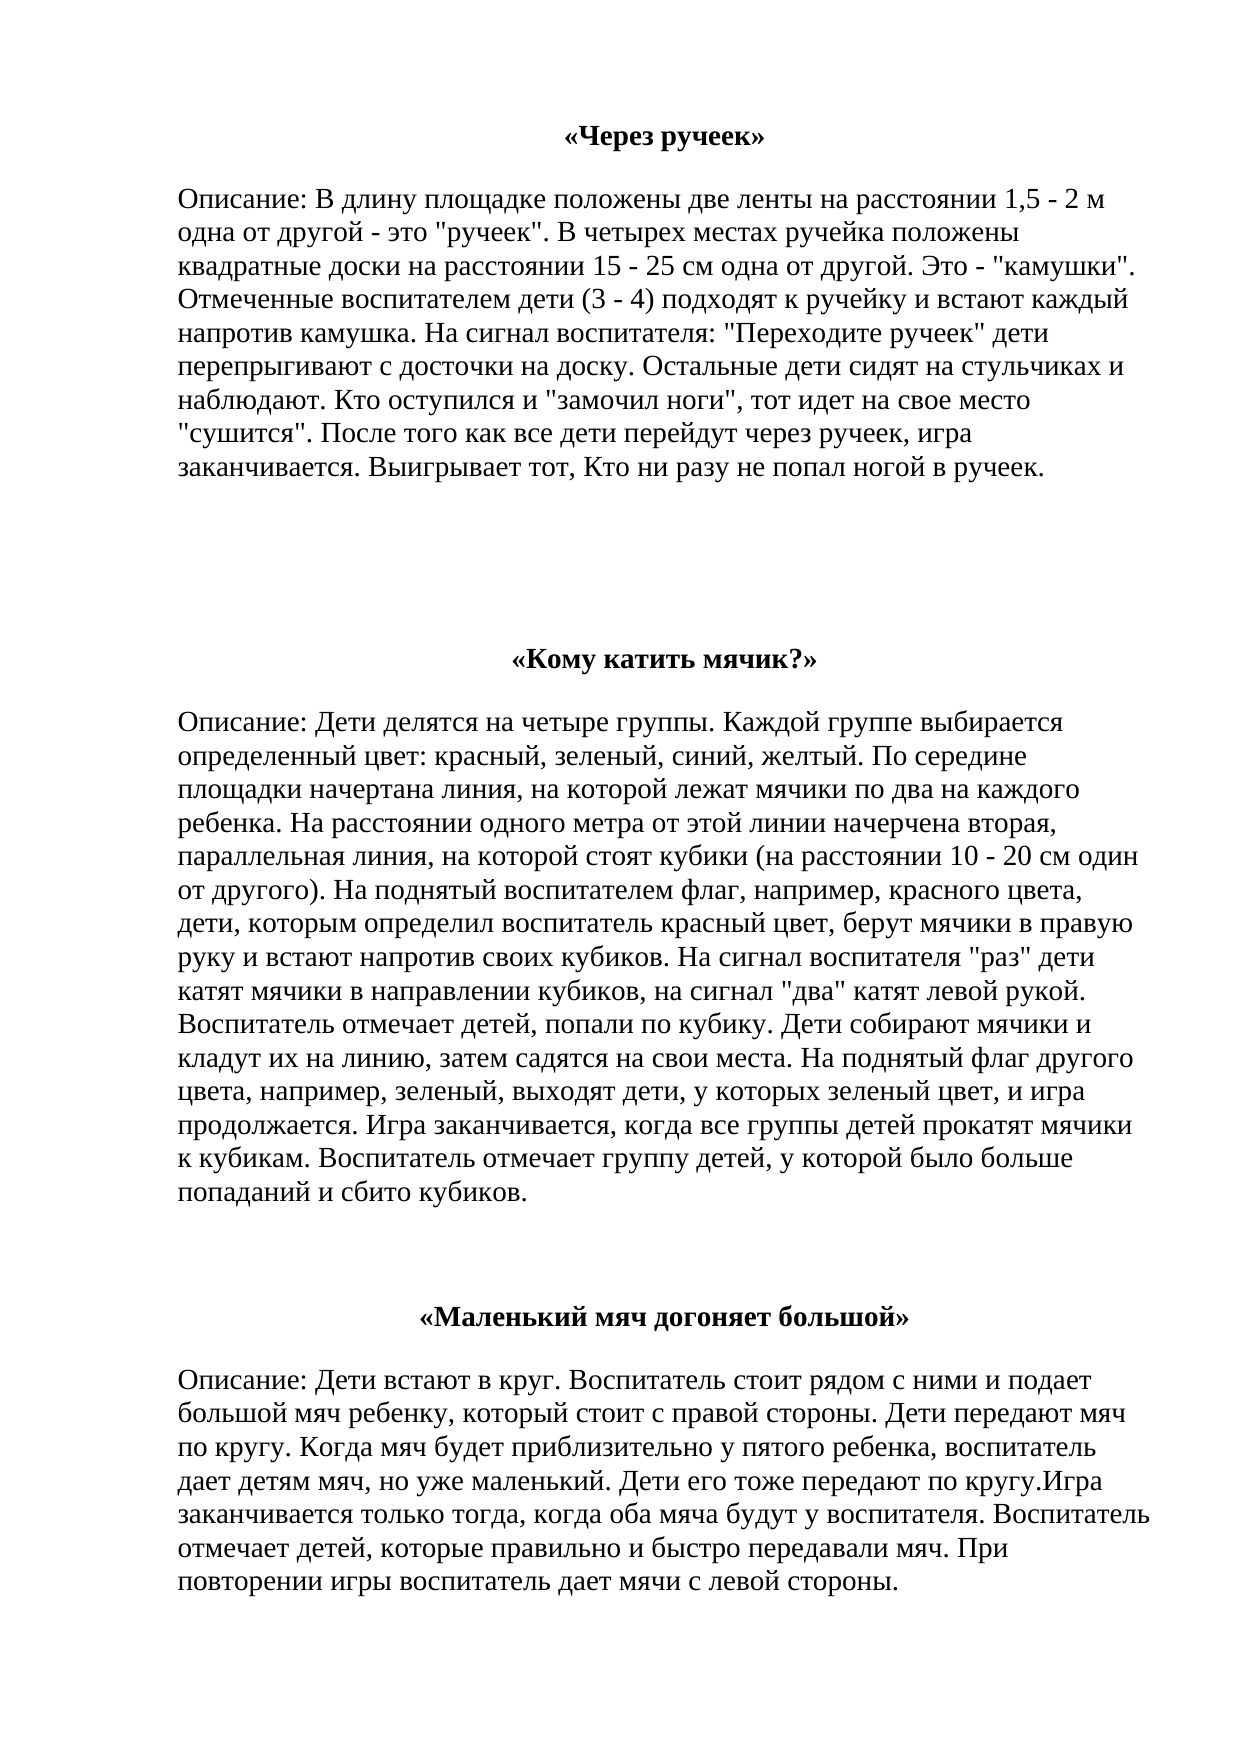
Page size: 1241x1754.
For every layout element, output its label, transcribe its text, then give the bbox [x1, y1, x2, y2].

text Описание: В длину площадке положены две ленты на расстоянии 1,5 - 2 м одна от другой - это "ручеек". В четырех местах ручейка положены квадратные доски на расстоянии 15 - 25 см одна от другой. Это - "камушки". Отмеченные воспитателем дети (3 - 4) подходят к ручейку и встают каждый напротив камушка. На сигнал воспитателя: "Переходите ручеек" дети перепрыгивают с досточки на доску. Остальные дети сидят на стульчиках и наблюдают. Кто оступился и "замочил ноги", тот идет на свое место "сушится". После того как все дети перейдут через ручеек, игра заканчивается. Выигрывает тот, Кто ни разу не попал ногой в ручеек. [177, 181, 1152, 483]
text «Кому катить мячик?» [177, 574, 1152, 675]
text Описание: Дети делятся на четыре группы. Каждой группе выбирается определенный цвет: красный, зеленый, синий, желтый. По середине площадки начертана линия, на которой лежат мячики по два на каждого ребенка. На расстоянии одного метра от этой линии начерчена вторая, параллельная линия, на которой стоят кубики (на расстоянии 10 - 20 см один от другого). На поднятый воспитателем флаг, например, красного цвета, дети, которым определил воспитатель красный цвет, берут мячики в правую руку и встают напротив своих кубиков. На сигнал воспитателя "раз" дети катят мячики в направлении кубиков, на сигнал "два" катят левой рукой. Воспитатель отмечает детей, попали по кубику. Дети собирают мячики и кладут их на линию, затем садятся на свои места. На поднятый флаг другого цвета, например, зеленый, выходят дети, у которых зеленый цвет, и игра продолжается. Игра заканчивается, когда все группы детей прокатят мячики к кубикам. Воспитатель отмечает группу детей, у которой было больше попаданий и сбито кубиков. [177, 704, 1152, 1207]
text «Маленький мяч догоняет большой» [177, 1299, 1152, 1333]
text «Через ручеек» [177, 118, 1152, 152]
text Описание: Дети встают в круг. Воспитатель стоит рядом с ними и подает большой мяч ребенку, который стоит с правой стороны. Дети передают мяч по кругу. Когда мяч будет приблизительно у пятого ребенка, воспитатель дает детям мяч, но уже маленький. Дети его тоже передают по кругу.Игра заканчивается только тогда, когда оба мяча будут у воспитателя. Воспитатель отмечает детей, которые правильно и быстро передавали мяч. При повторении игры воспитатель дает мячи с левой стороны. [177, 1362, 1152, 1597]
